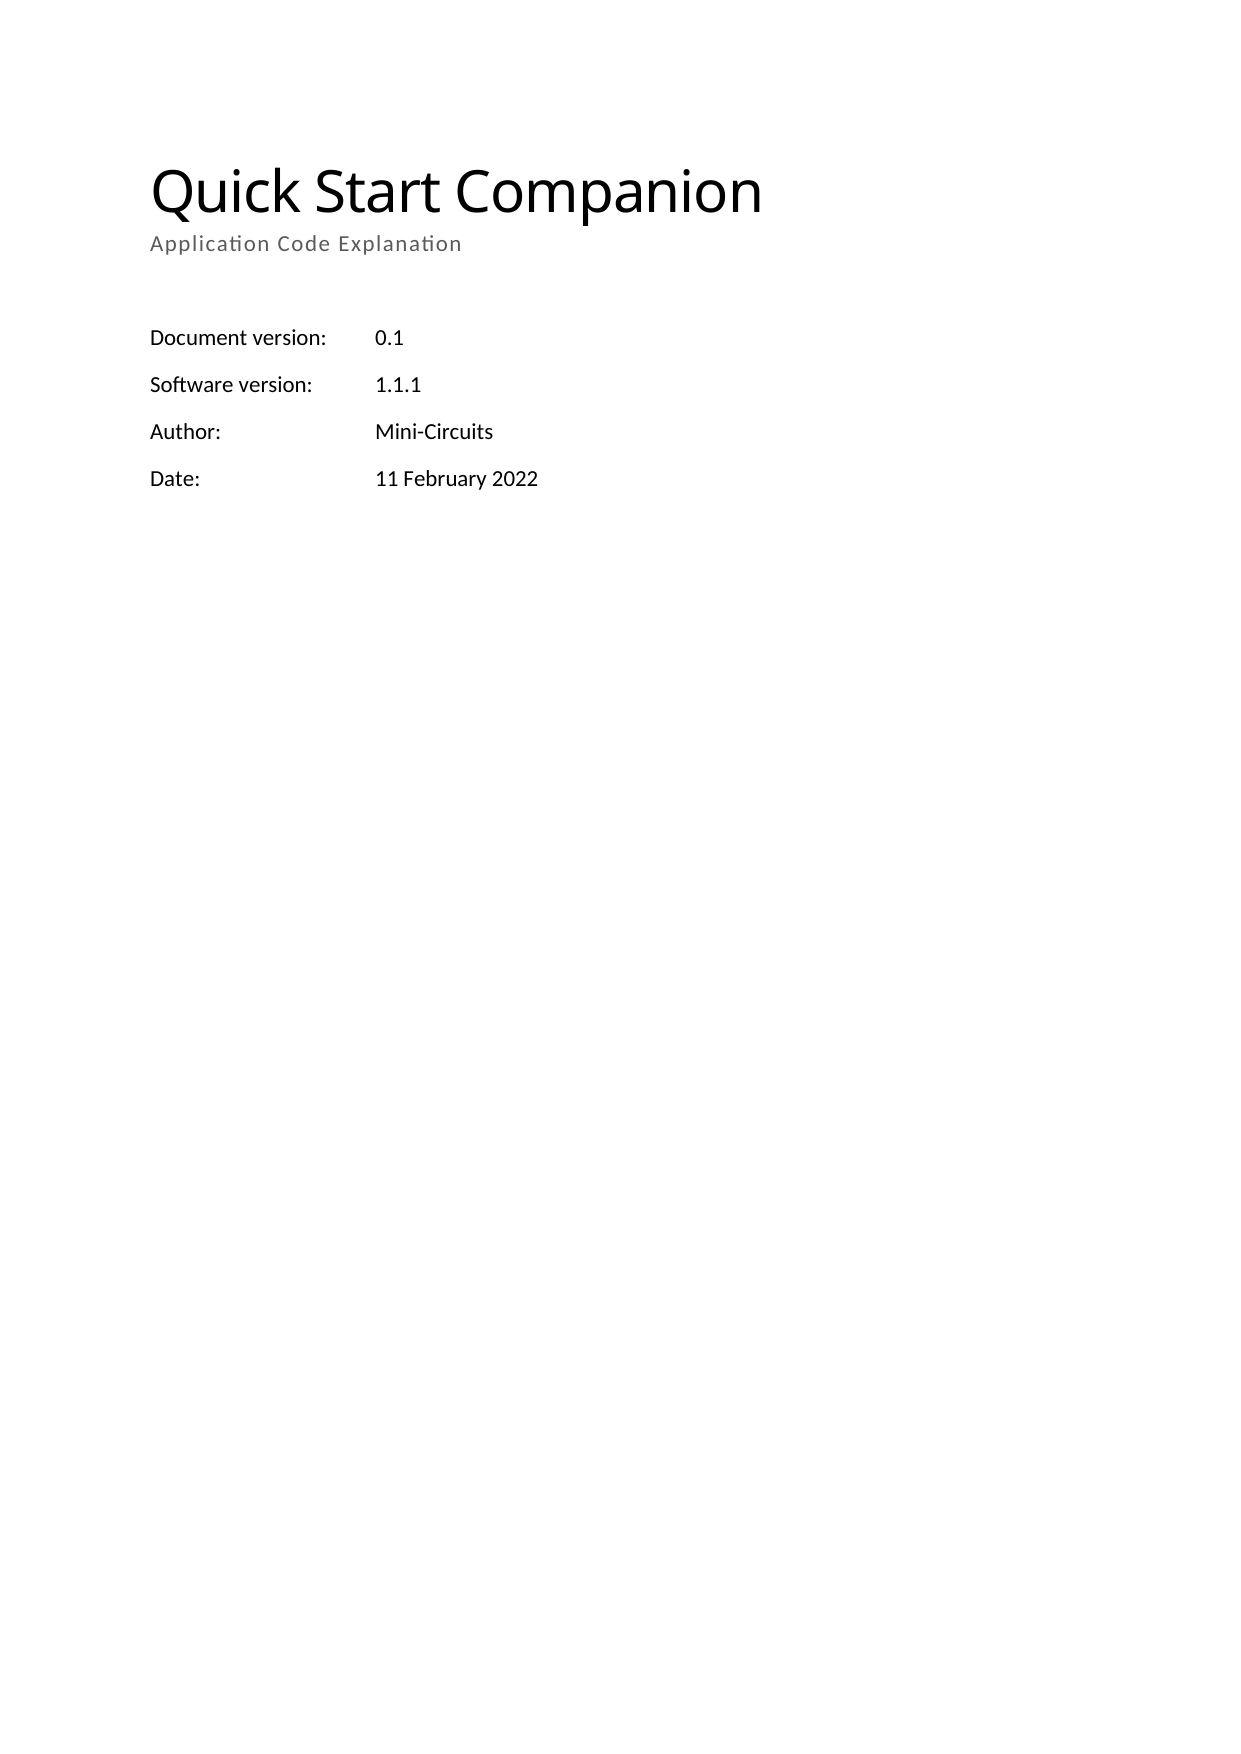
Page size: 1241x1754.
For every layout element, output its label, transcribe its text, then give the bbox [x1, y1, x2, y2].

text Author: Mini-Circuits [150, 417, 1090, 445]
subtitle Application Code Explanation [150, 229, 1090, 257]
text Document version: 0.1 [150, 323, 1090, 351]
text Date: 11 February 2022 [150, 464, 1090, 492]
text Software version: 1.1.1 [150, 370, 1090, 398]
title Quick Start Companion [150, 150, 1090, 229]
